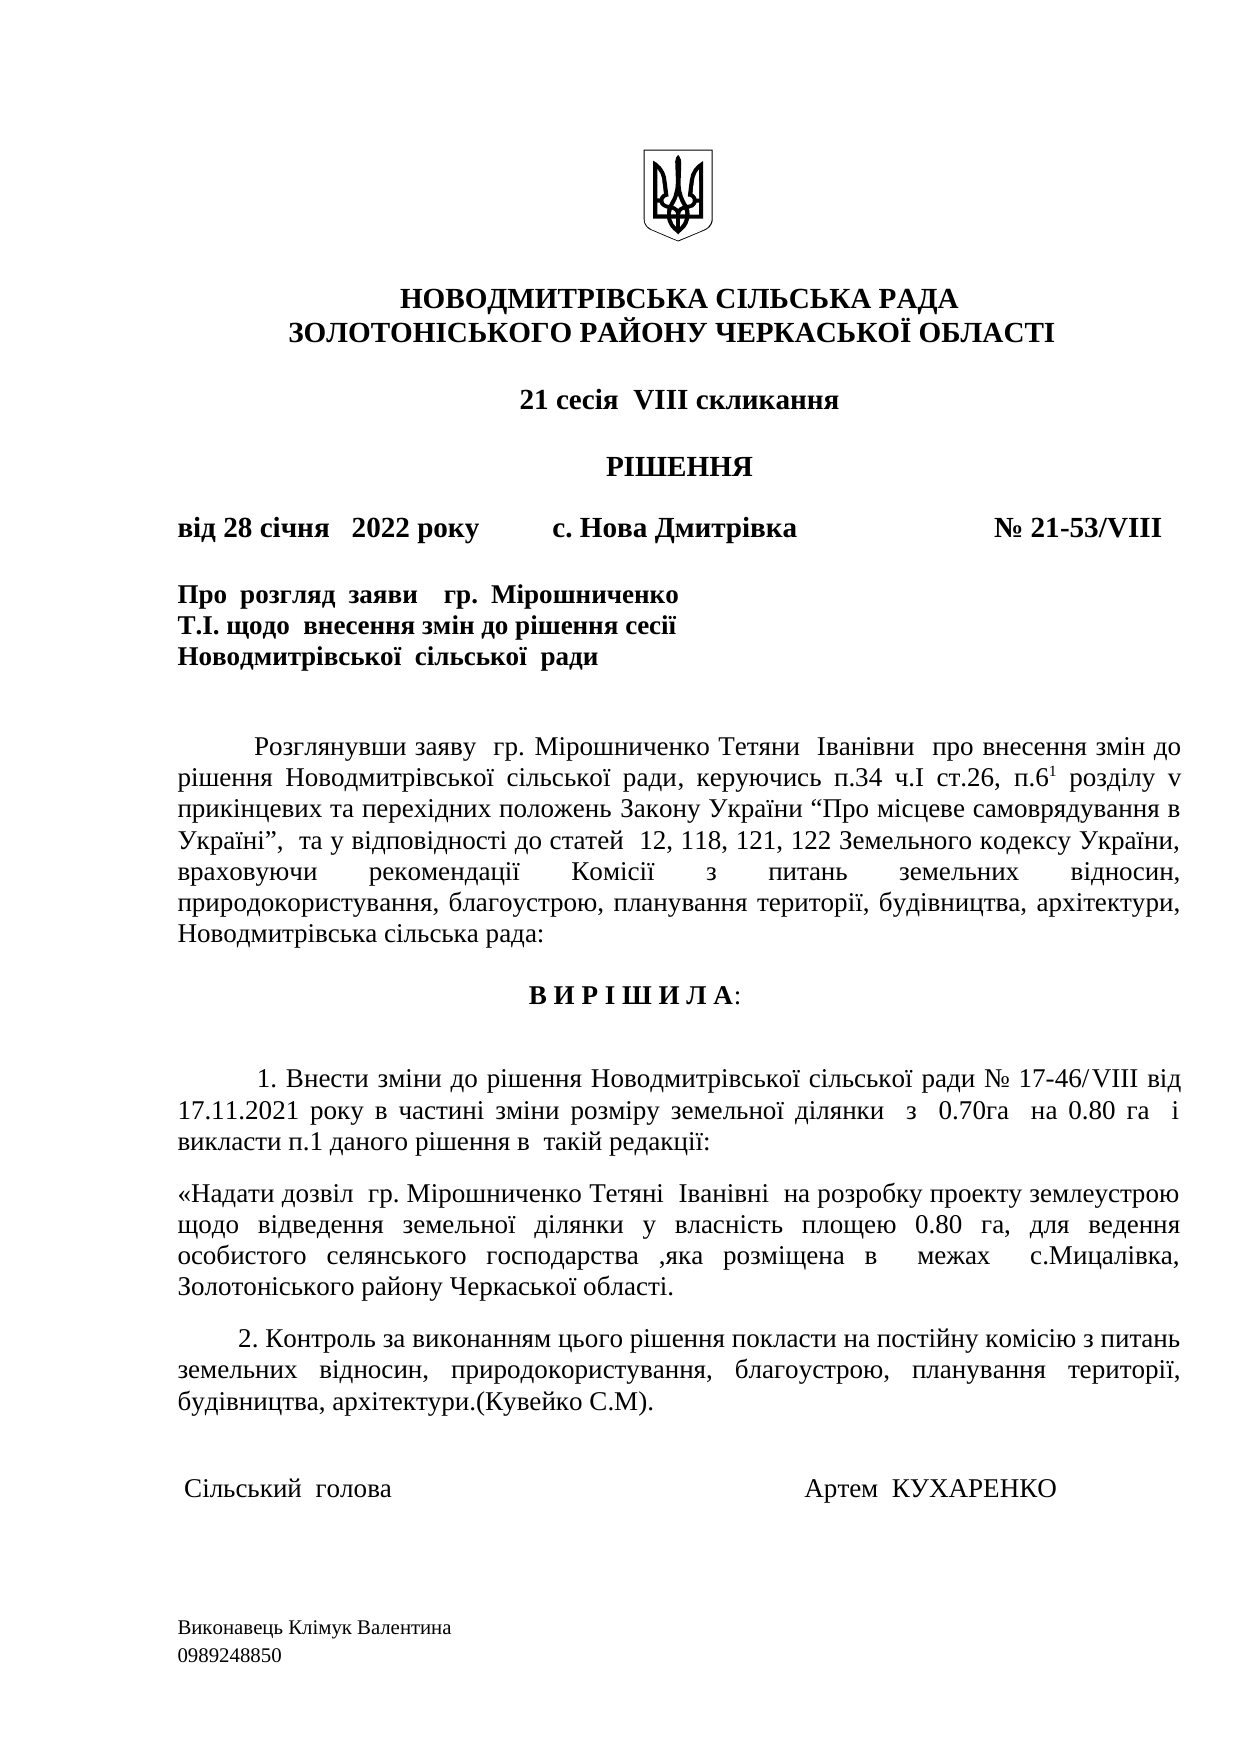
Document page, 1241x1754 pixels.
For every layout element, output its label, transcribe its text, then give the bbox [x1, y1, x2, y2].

text НОВОДМИТРІВСЬКА СІЛЬСЬКА РАДА [177, 281, 1181, 315]
text ЗОЛОТОНІСЬКОГО РАЙОНУ ЧЕРКАСЬКОЇ ОБЛАСТІ [177, 315, 1167, 348]
text Розглянувши заяву гр. Мірошниченко Тетяни Іванівни про внесення змін до рішення Новодмитрівської сільської ради, керуючись п.34 ч.І ст.26, п.61 розділу v прикінцевих та перехідних положень Закону України “Про місцеве самоврядування в Україні”, та у відповідності до статей 12, 118, 121, 122 Земельного кодексу України, враховуючи рекомендації Комісії з питань земельних відносин, природокористування, благоустрою, планування території, будівництва, архітектури, Новодмитрівська сільська рада: [177, 730, 1181, 948]
text Новодмитрівської сільської ради [177, 640, 679, 671]
text «Надати дозвіл гр. Мірошниченко Тетяні Іванівні на розробку проекту землеустрою щодо відведення земельної ділянки у власність площею 0.80 га, для ведення особистого селянського господарства ,яка розміщена в межах с.Мицалівка, Золотоніського району Черкаської області. [177, 1177, 1181, 1301]
text 2. Контроль за виконанням цього рішення покласти на постійну комісію з питань земельних відносин, природокористування, благоустрою, планування території, будівництва, архітектури.(Кувейко С.М). [177, 1322, 1181, 1416]
text В И Р І Ш И Л А: [177, 979, 1181, 1011]
text 0989248850 [177, 1643, 1181, 1667]
text від 28 січня 2022 року с. Нова Дмитрівка № 21-53/VІІІ [177, 511, 1181, 544]
text Сільський голова Артем КУХАРЕНКО [177, 1472, 1181, 1503]
text Виконавець Клімук Валентина [177, 1615, 1181, 1639]
text 21 сесія VIІІ скликання [177, 382, 1181, 416]
text Про розгляд заяви гр. Мірошниченко Т.І. щодо внесення змін до рішення сесії [177, 578, 679, 640]
text 1. Внести зміни до рішення Новодмитрівської сільської ради № 17-46/VІІІ від 17.11.2021 року в частині зміни розміру земельної ділянки з 0.70га на 0.80 га і викласти п.1 даного рішення в такій редакції: [177, 1063, 1181, 1156]
text РІШЕННЯ [177, 449, 1181, 483]
